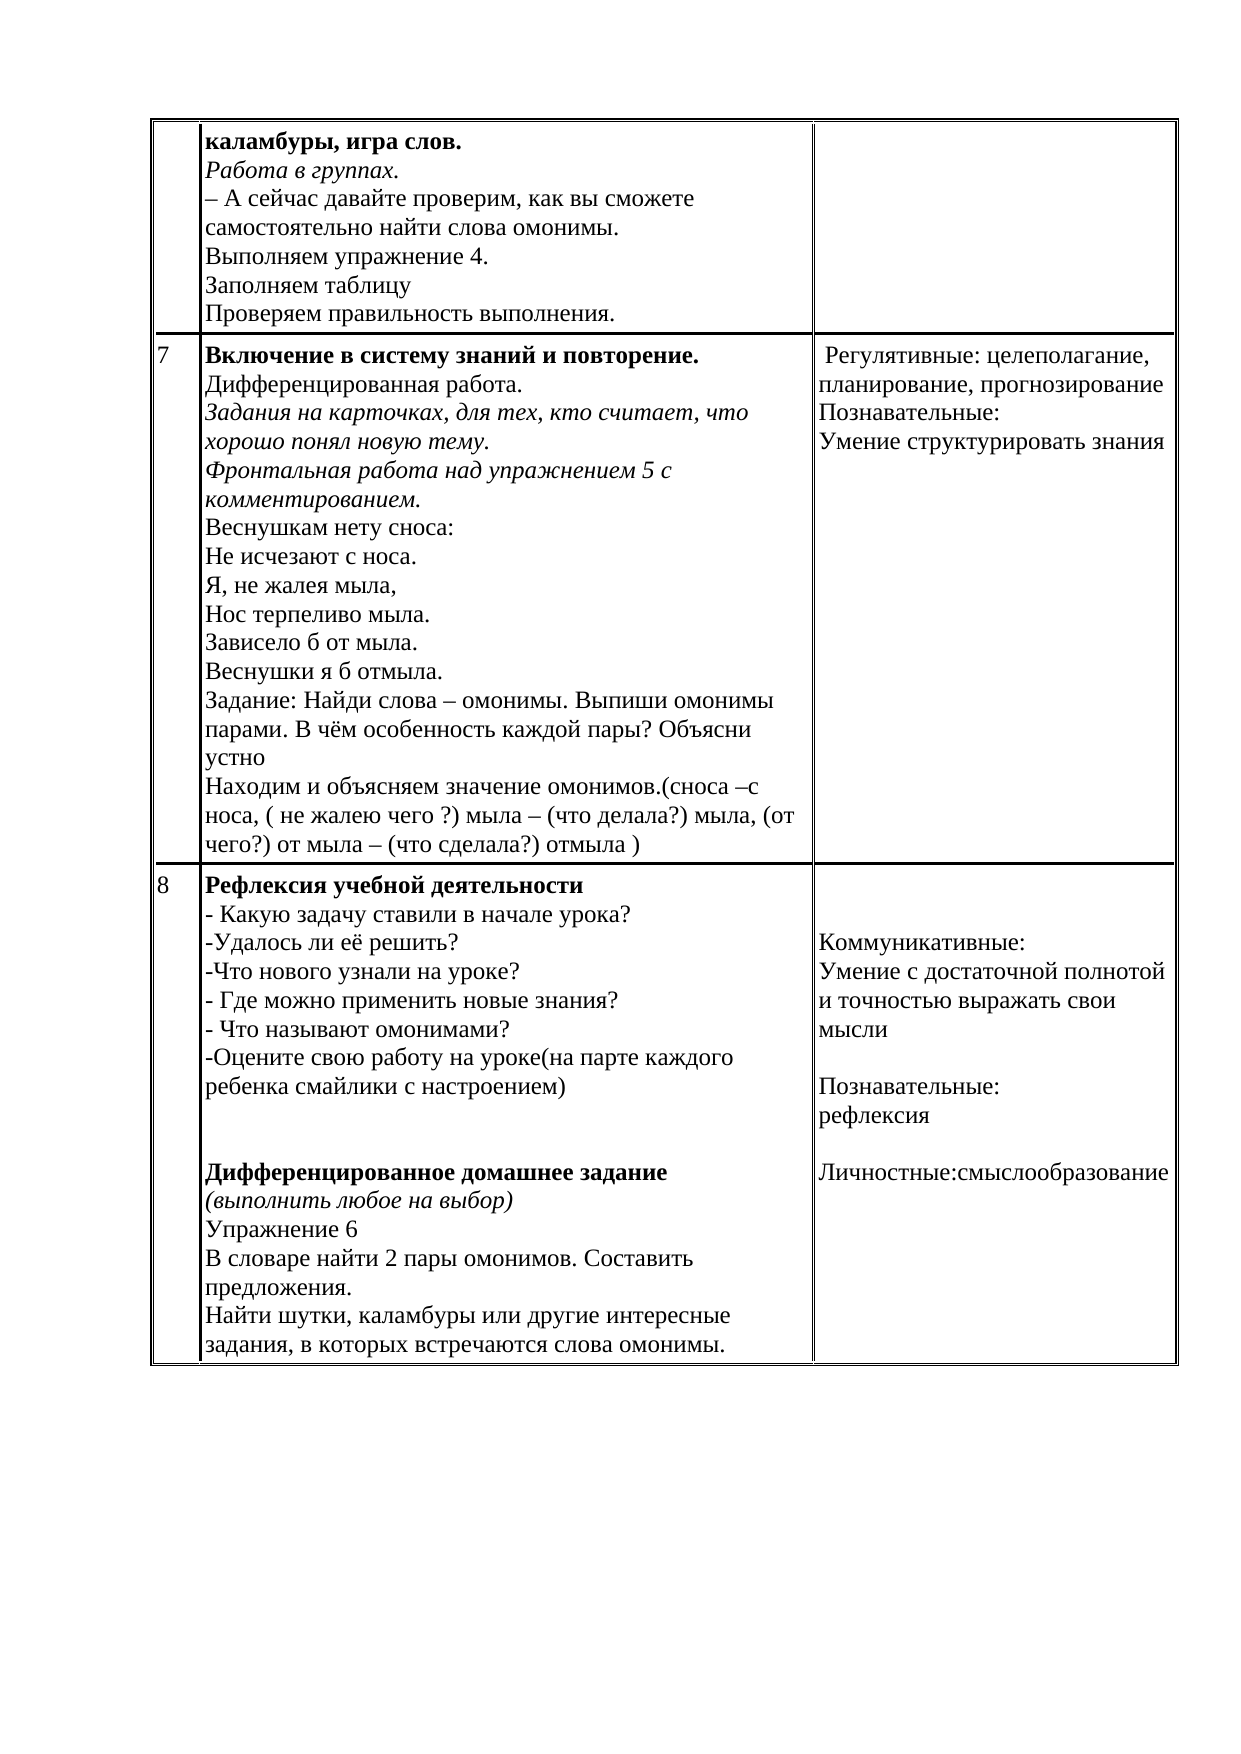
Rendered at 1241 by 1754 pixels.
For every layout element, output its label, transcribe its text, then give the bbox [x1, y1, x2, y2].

table_cell Включение в систему знаний и повторение. Дифференцированная работа. Задания на карточках, для тех, кто считает, что хорошо понял новую тему. Фронтальная работа над упражнением 5 с комментированием. Веснушкам нету сноса: Не исчезают с носа. Я, не жалея мыла, Нос терпеливо мыла. Зависело б от мыла. Веснушки я б отмыла. Задание: Найди слова – омонимы. Выпиши омонимы парами. В чём особенность каждой пары? Объясни устно Находим и объясняем значение омонимов.(сноса –с носа, ( не жалею чего ?) мыла – (что делала?) мыла, (от чего?) от мыла – (что сделала?) отмыла ) [202, 335, 812, 862]
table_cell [200, 122, 814, 332]
table_cell Регулятивные: целеполагание, планирование, прогнозирование Познавательные: Умение структурировать знания [815, 332, 1175, 862]
table_cell 8 [154, 862, 200, 1363]
table_cell 7 [154, 332, 199, 862]
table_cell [814, 122, 1175, 332]
table_cell Коммуникативные: Умение с достаточной полнотой и точностью выражать свои мысли Познавательные: рефлексия Личностные:смыслообразование [814, 862, 1175, 1363]
table_cell 6 [154, 120, 200, 332]
table_cell Рефлексия учебной деятельности - Какую задачу ставили в начале урока? -Удалось ли её решить? -Что нового узнали на уроке? - Где можно применить новые знания? - Что называют омонимами? -Оцените свою работу на уроке(на парте каждого ребенка смайлики с настроением) Дифференцированное домашнее задание (выполнить любое на выбор) Упражнение 6 В словаре найти 2 пары омонимов. Составить предложения. Найти шутки, каламбуры или другие интересные задания, в которых встречаются слова омонимы. [200, 865, 814, 1363]
